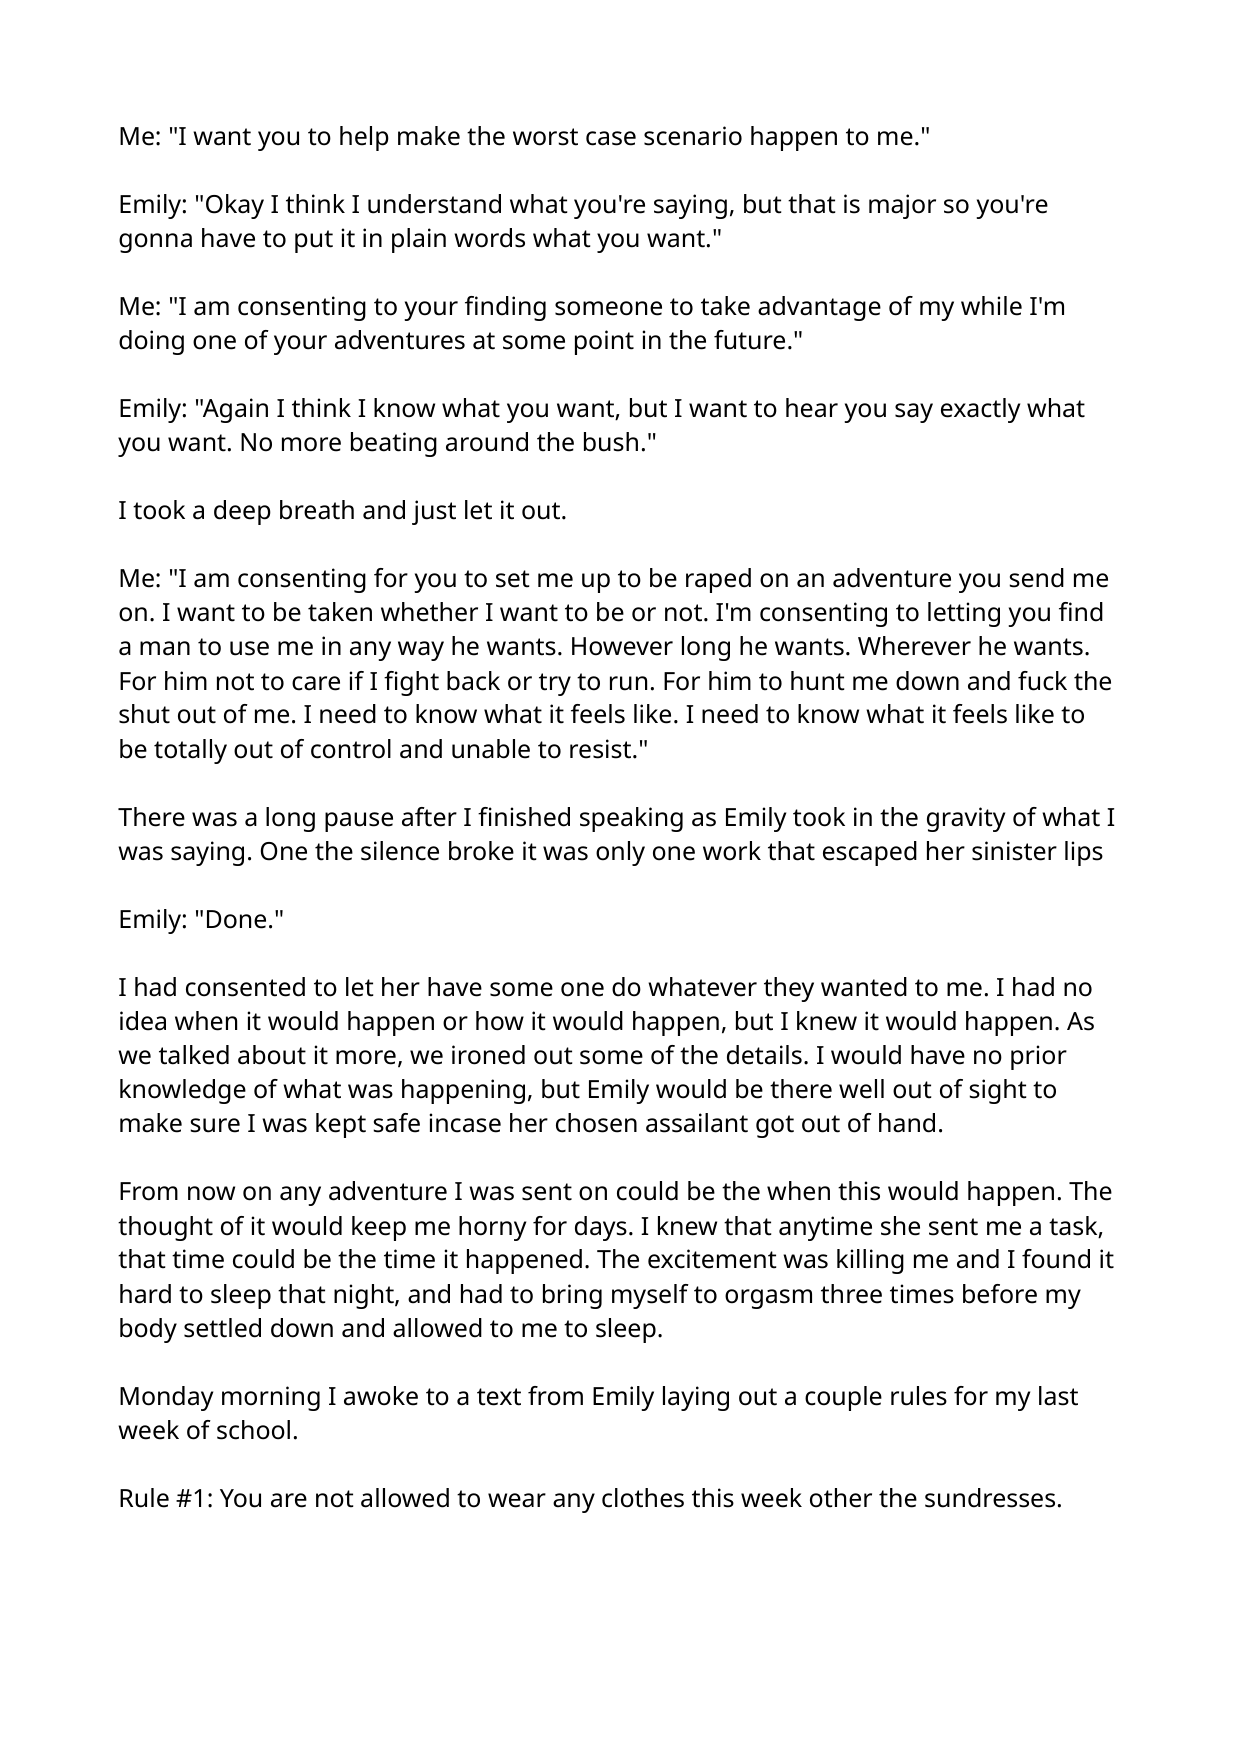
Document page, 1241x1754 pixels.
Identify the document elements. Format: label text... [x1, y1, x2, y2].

text Monday morning I awoke to a text from Emily laying out a couple rules for my last week of school. [118, 1378, 1122, 1447]
text Me: "I want you to help make the worst case scenario happen to me." [118, 118, 1122, 152]
text Rule #1: You are not allowed to wear any clothes this week other the sundresses. [118, 1481, 1122, 1515]
text Me: "I am consenting for you to set me up to be raped on an adventure you send me on. I want to be taken whether I want to be or not. I'm consenting to letting you find a man to use me in any way he wants. However long he wants. Wherever he wants. For him not to care if I fight back or try to run. For him to hunt me down and fuck the shut out of me. I need to know what it feels like. I need to know what it feels like to be totally out of control and unable to resist." [118, 561, 1122, 765]
text From now on any adventure I was sent on could be the when this would happen. The thought of it would keep me horny for days. I knew that anytime she sent me a task, that time could be the time it happened. The excitement was killing me and I found it hard to sleep that night, and had to bring myself to orgasm three times before my body settled down and allowed to me to sleep. [118, 1174, 1122, 1344]
text Emily: "Again I think I know what you want, but I want to hear you say exactly what you want. No more beating around the bush." [118, 391, 1122, 459]
text Emily: "Okay I think I understand what you're saying, but that is major so you're gonna have to put it in plain words what you want." [118, 186, 1122, 254]
text Emily: "Done." [118, 902, 1122, 936]
text I took a deep breath and just let it out. [118, 493, 1122, 527]
text There was a long pause after I finished speaking as Emily took in the gravity of what I was saying. One the silence broke it was only one work that escaped her sinister lips [118, 799, 1122, 867]
text I had consented to let her have some one do whatever they wanted to me. I had no idea when it would happen or how it would happen, but I knew it would happen. As we talked about it more, we ironed out some of the details. I would have no prior knowledge of what was happening, but Emily would be there well out of sight to make sure I was kept safe incase her chosen assailant got out of hand. [118, 970, 1122, 1140]
text Me: "I am consenting to your finding someone to take advantage of my while I'm doing one of your adventures at some point in the future." [118, 288, 1122, 357]
